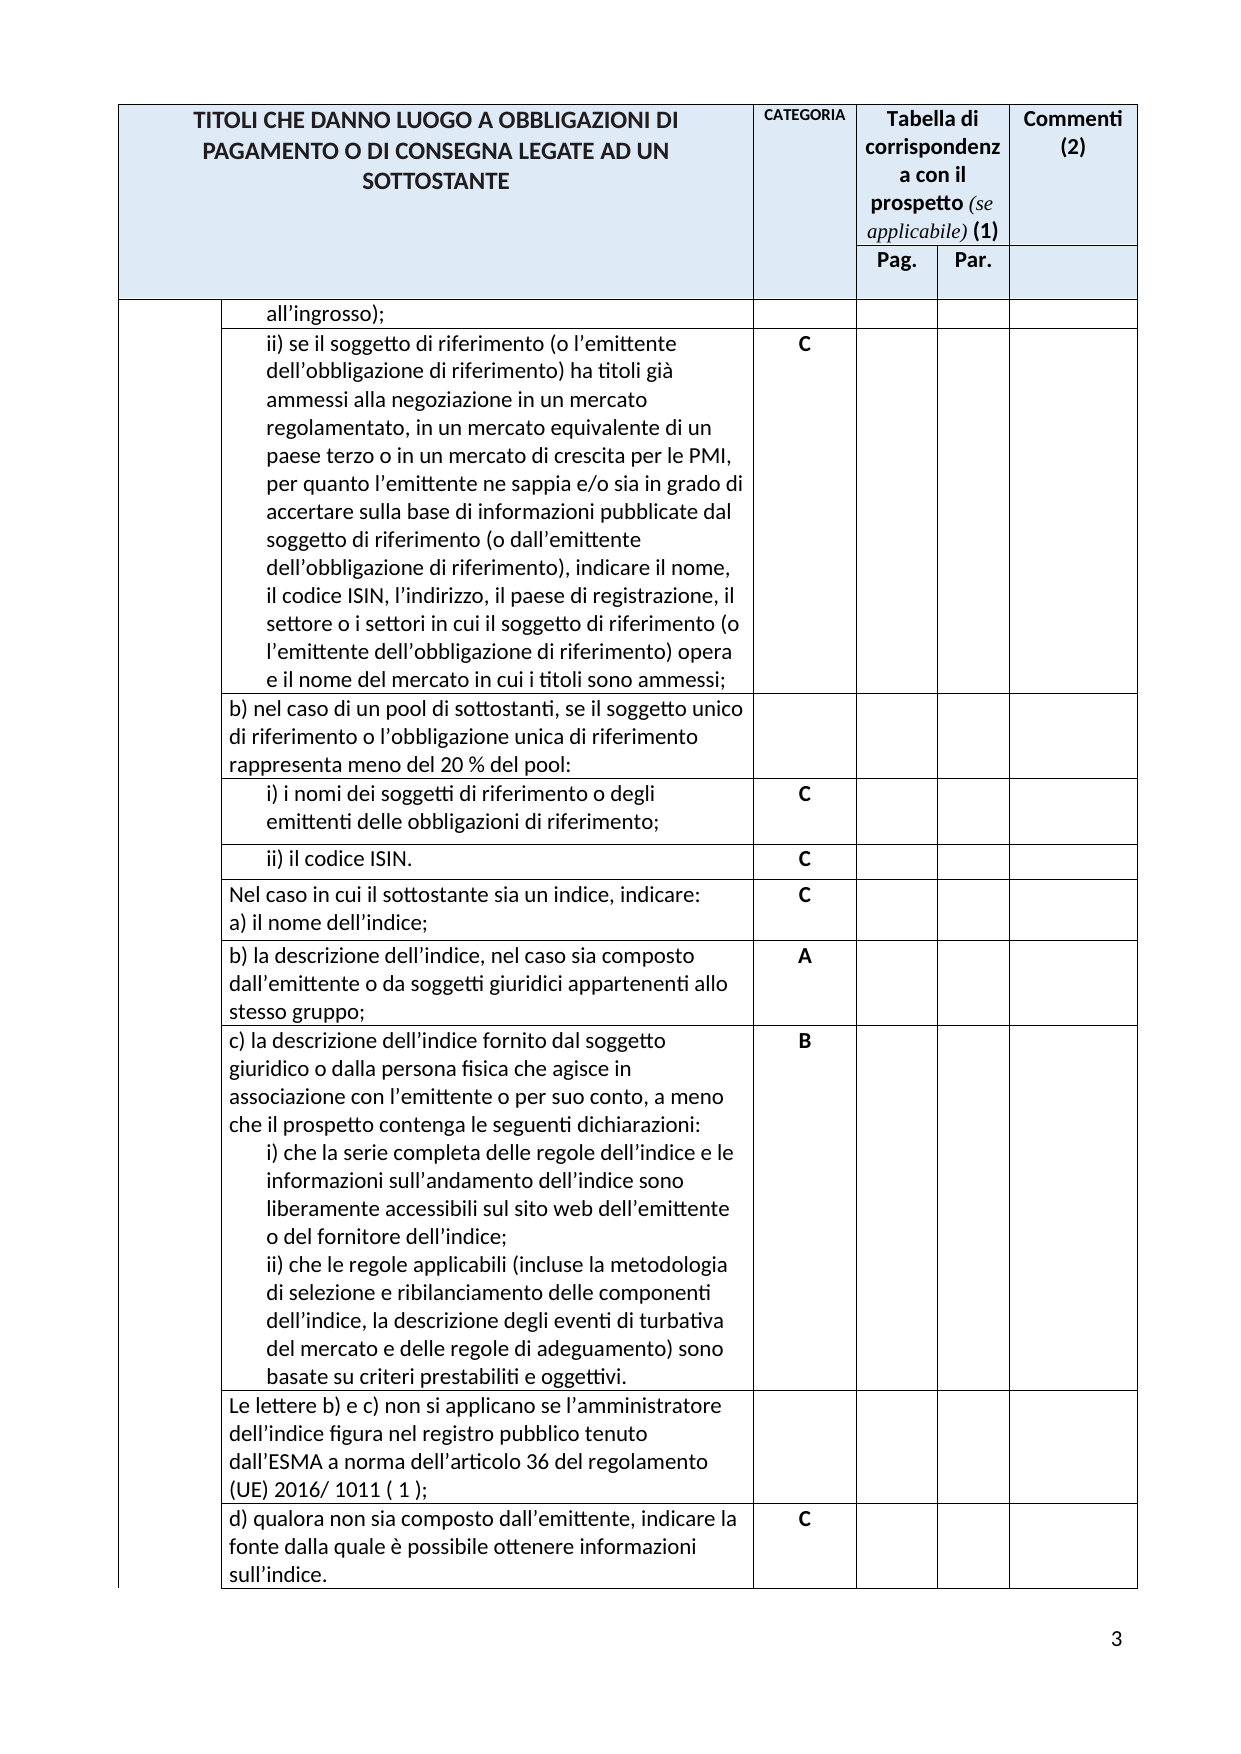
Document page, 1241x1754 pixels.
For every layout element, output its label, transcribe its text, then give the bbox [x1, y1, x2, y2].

table_cell Pag. [857, 246, 937, 298]
table_cell [938, 941, 1009, 1025]
table_cell [1010, 779, 1137, 843]
table_cell [938, 845, 1009, 879]
table_cell C [754, 329, 856, 693]
table_cell [1010, 845, 1137, 879]
table_cell [857, 880, 937, 940]
table_cell [1010, 246, 1137, 298]
table_cell [857, 779, 937, 843]
table_cell [938, 779, 1009, 843]
table_cell d) qualora non sia composto dall’emittente, indicare la fonte dalla quale è possibile ottenere informazioni sull’indice. [222, 1504, 753, 1588]
table_cell Par. [938, 246, 1009, 298]
table_header TITOLI CHE DANNO LUOGO A OBBLIGAZIONI DI PAGAMENTO O DI CONSEGNA LEGATE AD UN SOTTOSTANTE [119, 105, 753, 298]
table_cell C [754, 880, 856, 940]
table_cell ii) se il soggetto di riferimento (o l’emittente dell’obbligazione di riferimento) ha titoli già ammessi alla negoziazione in un mercato regolamentato, in un mercato equivalente di un paese terzo o in un mercato di crescita per le PMI, per quanto l’emittente ne sappia e/o sia in grado di accertare sulla base di informazioni pubblicate dal soggetto di riferimento (o dall’emittente dell’obbligazione di riferimento), indicare il nome, il codice ISIN, l’indirizzo, il paese di registrazione, il settore o i settori in cui il soggetto di riferimento (o l’emittente dell’obbligazione di riferimento) opera e il nome del mercato in cui i titoli sono ammessi; [222, 329, 753, 693]
table_cell [1010, 1391, 1137, 1503]
table_header CATEGORIA [754, 105, 856, 298]
table_cell [857, 941, 937, 1025]
table_cell [938, 694, 1009, 778]
table_cell [1010, 941, 1137, 1025]
table_cell [938, 1504, 1009, 1588]
table_cell [938, 329, 1009, 693]
table_cell [1010, 329, 1137, 693]
table_cell [1010, 300, 1137, 328]
table_cell [1010, 1026, 1137, 1390]
table_cell A [754, 300, 856, 328]
table_cell [857, 1504, 937, 1588]
table_header Commenti (2) [1010, 105, 1137, 244]
table_cell [1010, 880, 1137, 940]
table_cell [857, 694, 937, 778]
table_cell [857, 1391, 937, 1503]
table_cell C [754, 779, 856, 843]
table_cell [857, 845, 937, 879]
table_cell C [754, 845, 856, 879]
table_cell b) nel caso di un pool di sottostanti, se il soggetto unico di riferimento o l’obbligazione unica di riferimento rappresenta meno del 20 % del pool: [222, 694, 753, 778]
table_cell [857, 300, 937, 328]
table_header Tabella di corrispondenza con il prospetto (se applicabile) (1) [857, 105, 1009, 244]
table_cell [938, 880, 1009, 940]
table_cell [754, 1391, 856, 1503]
table_cell [938, 1026, 1009, 1390]
table_cell [1010, 1504, 1137, 1588]
table_cell A [754, 941, 856, 1025]
table_cell Nel caso in cui il sottostante sia un indice, indicare: a) il nome dell’indice; [222, 880, 753, 940]
table_cell [938, 300, 1009, 328]
table_cell [938, 1391, 1009, 1503]
table_cell i) i nomi dei soggetti di riferimento o degli emittenti delle obbligazioni di riferimento; [222, 779, 753, 843]
table_cell [754, 694, 856, 778]
table_cell [1010, 694, 1137, 778]
table_cell C [754, 1504, 856, 1588]
table_cell [857, 1026, 937, 1390]
table_cell b) la descrizione dell’indice, nel caso sia composto dall’emittente o da soggetti giuridici appartenenti allo stesso gruppo; [222, 941, 753, 1025]
table_cell ii) il codice ISIN. [222, 845, 753, 879]
table_cell [857, 329, 937, 693]
table_cell c) la descrizione dell’indice fornito dal soggetto giuridico o dalla persona fisica che agisce in associazione con l’emittente o per suo conto, a meno che il prospetto contenga le seguenti dichiarazioni: i) che la serie completa delle regole dell’indice e le informazioni sull’andamento dell’indice sono liberamente accessibili sul sito web dell’emittente o del fornitore dell’indice; ii) che le regole applicabili (incluse la metodologia di selezione e ribilanciamento delle componenti dell’indice, la descrizione degli eventi di turbativa del mercato e delle regole di adeguamento) sono basate su criteri prestabiliti e oggettivi. [222, 1026, 753, 1390]
table_cell Le lettere b) e c) non si applicano se l’amministratore dell’indice figura nel registro pubblico tenuto dall’ESMA a norma dell’articolo 36 del regolamento (UE) 2016/ 1011 ( 1 ); [222, 1391, 753, 1503]
table_cell B [754, 1026, 856, 1390]
